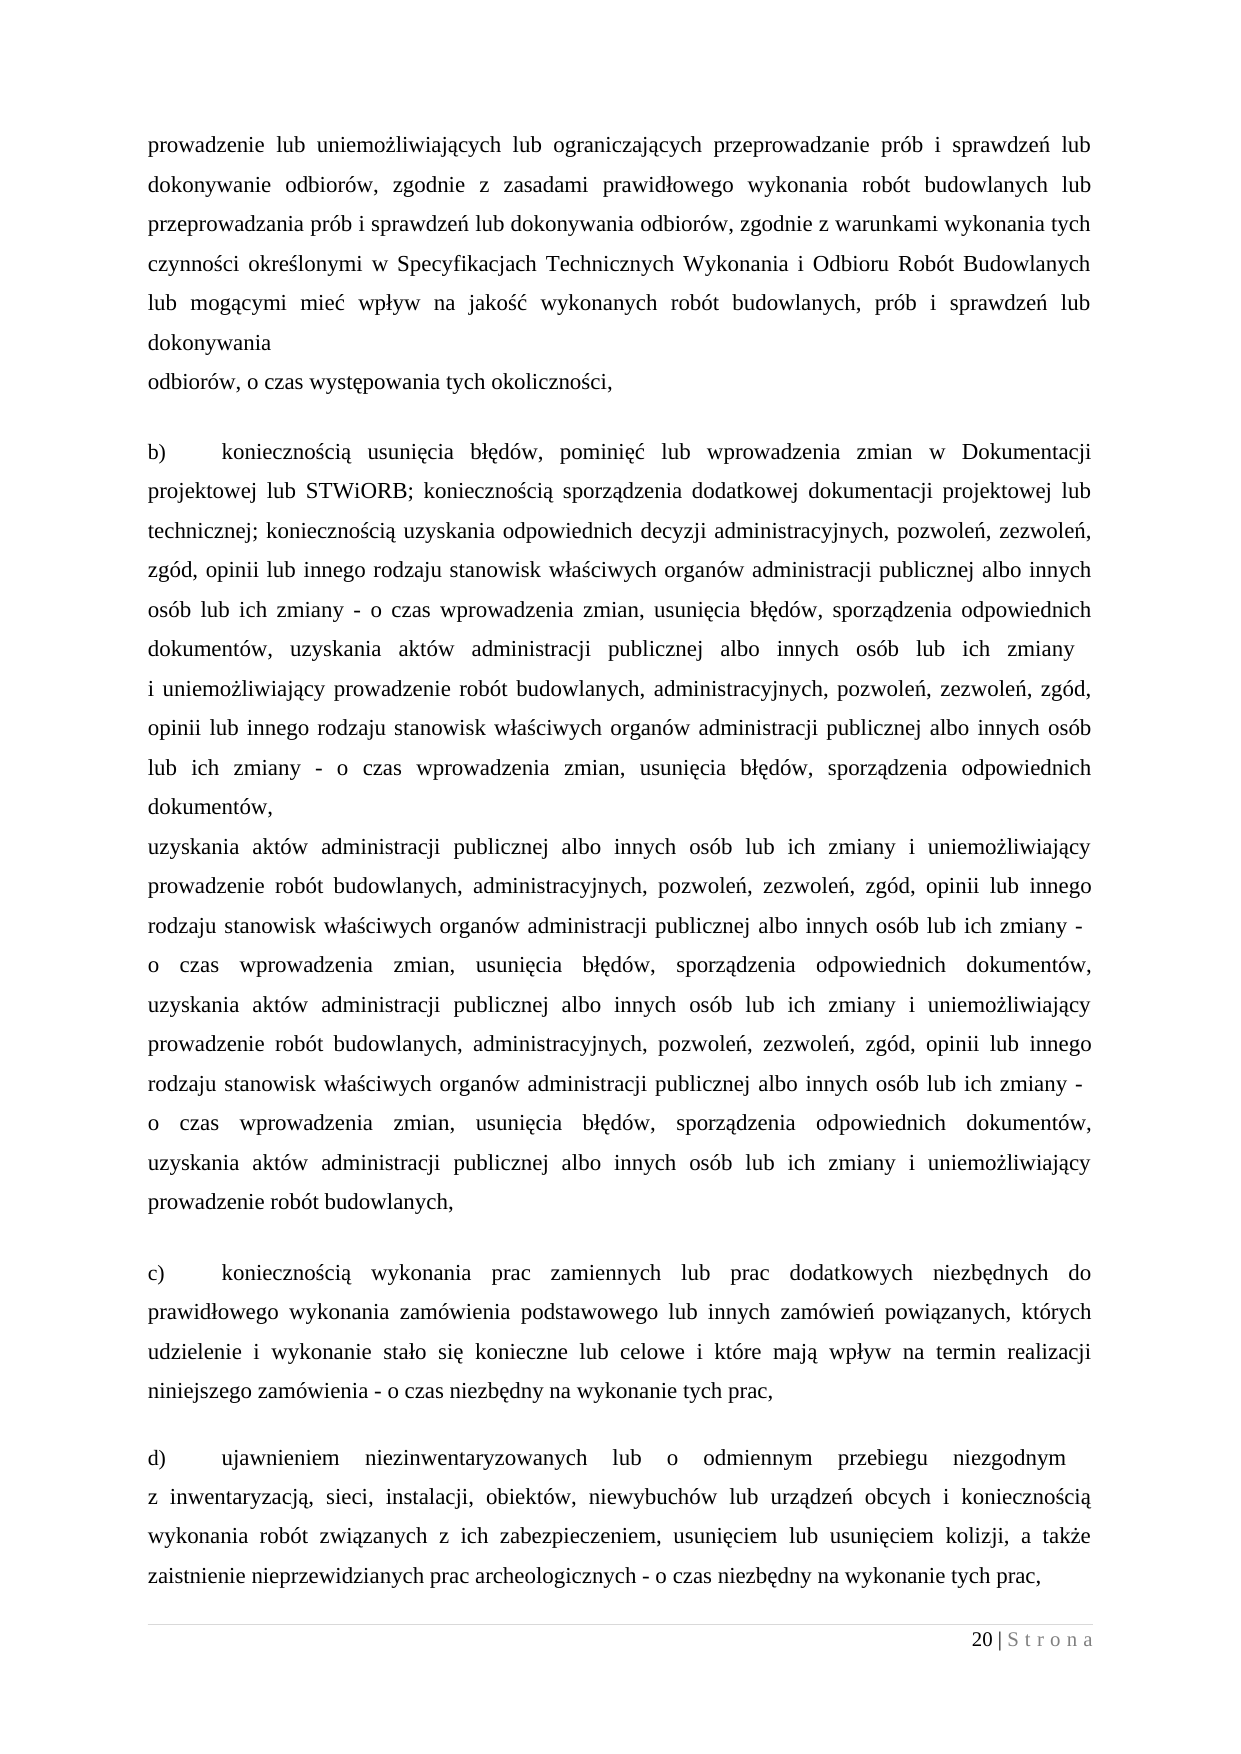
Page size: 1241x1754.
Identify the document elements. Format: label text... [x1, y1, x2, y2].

list koniecznością wykonania prac zamiennych lub prac dodatkowych niezbędnych do prawidłowego wykonania zamówienia podstawowego lub innych zamówień powiązanych, których udzielenie i wykonanie stało się konieczne lub celowe i które mają wpływ na termin realizacji niniejszego zamówienia - o czas niezbędny na wykonanie tych prac, [148, 1259, 1093, 1403]
list koniecznością usunięcia błędów, pominięć lub wprowadzenia zmian w Dokumentacji projektowej lub STWiORB; koniecznością sporządzenia dodatkowej dokumentacji projektowej lub technicznej; koniecznością uzyskania odpowiednich decyzji administracyjnych, pozwoleń, zezwoleń, zgód, opinii lub innego rodzaju stanowisk właściwych organów administracji publicznej albo innych osób lub ich zmiany - o czas wprowadzenia zmian, usunięcia błędów, sporządzenia odpowiednich dokumentów, uzyskania aktów administracji publicznej albo innych osób lub ich zmiany i uniemożliwiający prowadzenie robót budowlanych, administracyjnych, pozwoleń, zezwoleń, zgód, opinii lub innego rodzaju stanowisk właściwych organów administracji publicznej albo innych osób lub ich zmiany - o czas wprowadzenia zmian, usunięcia błędów, sporządzenia odpowiednich dokumentów, uzyskania aktów administracji publicznej albo innych osób lub ich zmiany i uniemożliwiający prowadzenie robót budowlanych, administracyjnych, pozwoleń, zezwoleń, zgód, opinii lub innego rodzaju stanowisk właściwych organów administracji publicznej albo innych osób lub ich zmiany - o czas wprowadzenia zmian, usunięcia błędów, sporządzenia odpowiednich dokumentów, uzyskania aktów administracji publicznej albo innych osób lub ich zmiany i uniemożliwiający prowadzenie robót budowlanych, administracyjnych, pozwoleń, zezwoleń, zgód, opinii lub innego rodzaju stanowisk właściwych organów administracji publicznej albo innych osób lub ich zmiany - o czas wprowadzenia zmian, usunięcia błędów, sporządzenia odpowiednich dokumentów, uzyskania aktów administracji publicznej albo innych osób lub ich zmiany i uniemożliwiający prowadzenie robót budowlanych, [148, 438, 1093, 1214]
list ujawnieniem niezinwentaryzowanych lub o odmiennym przebiegu niezgodnym z inwentaryzacją, sieci, instalacji, obiektów, niewybuchów lub urządzeń obcych i koniecznością wykonania robót związanych z ich zabezpieczeniem, usunięciem lub usunięciem kolizji, a także zaistnienie nieprzewidzianych prac archeologicznych - o czas niezbędny na wykonanie tych prac, [148, 1443, 1093, 1588]
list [148, 131, 1092, 394]
